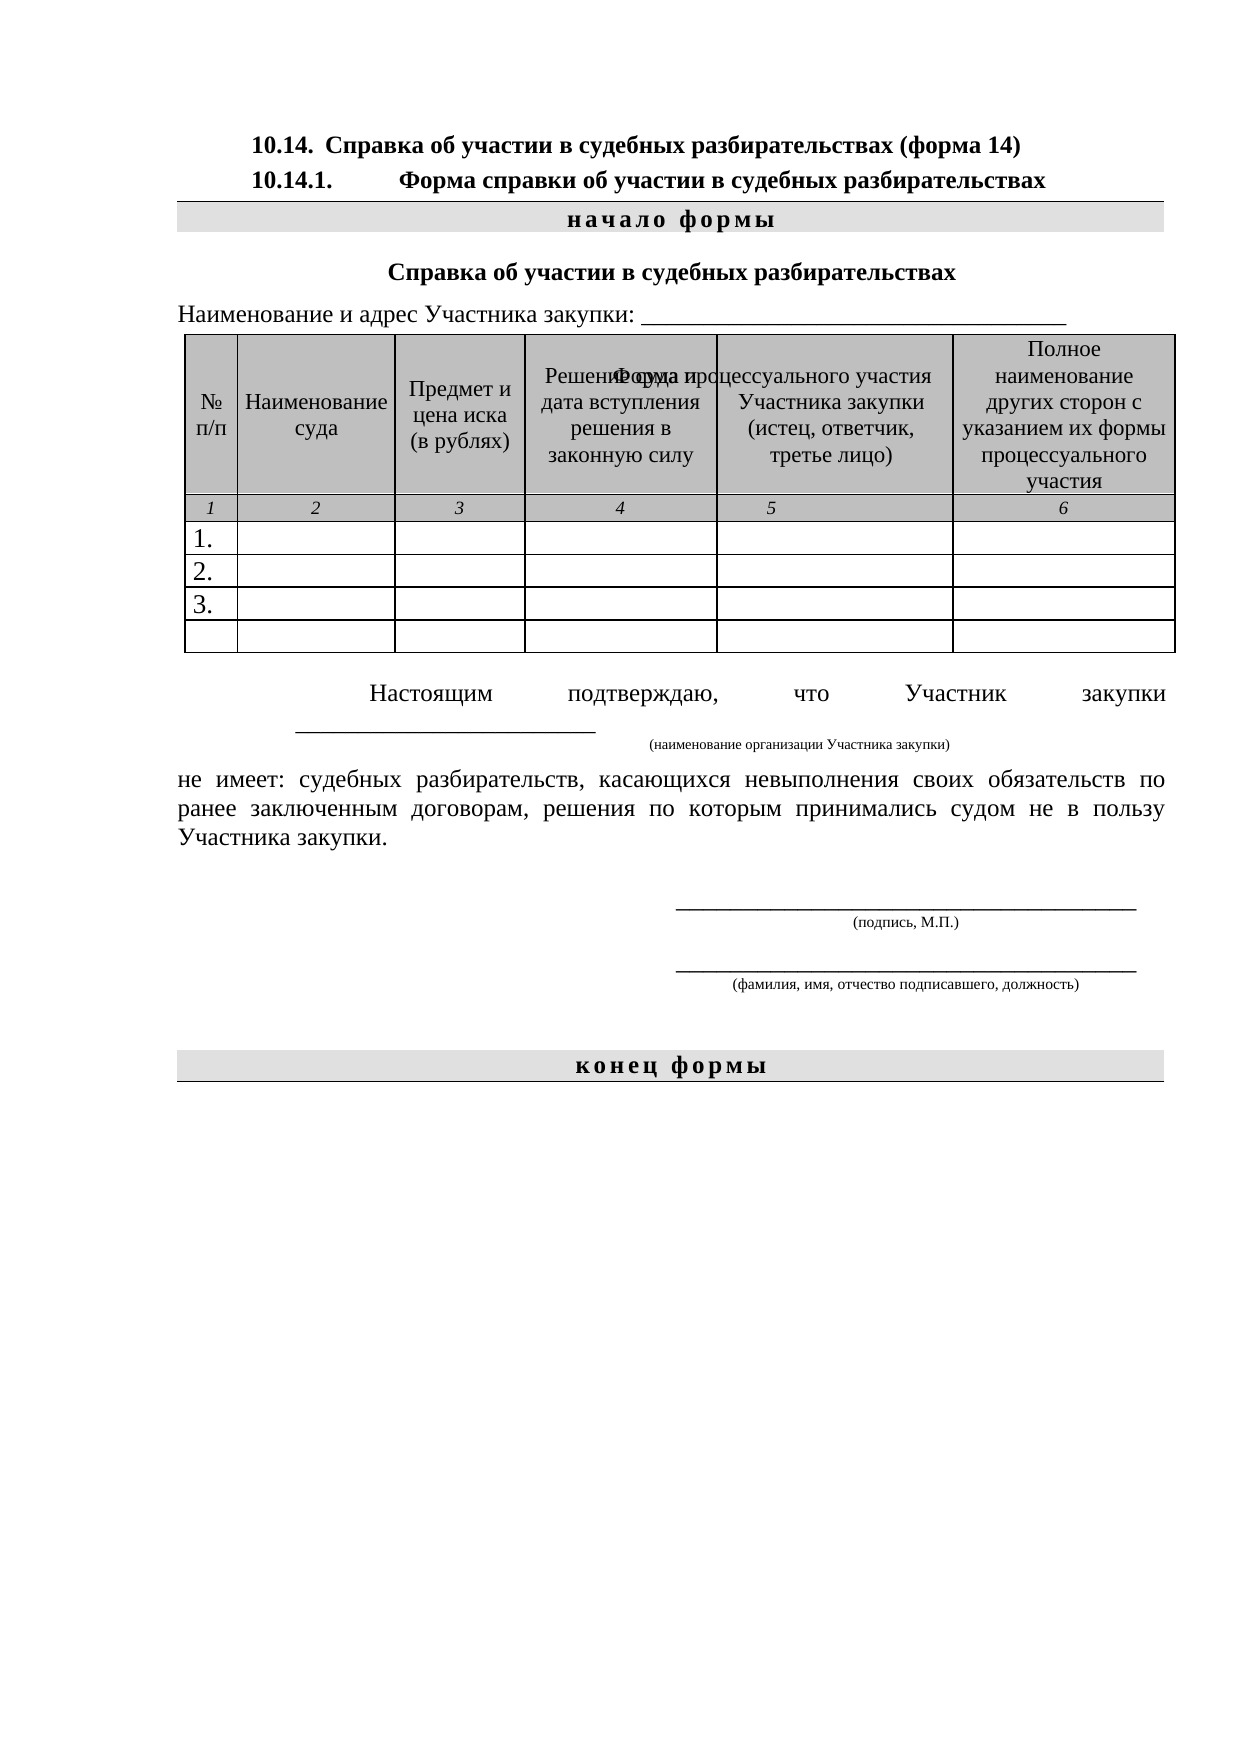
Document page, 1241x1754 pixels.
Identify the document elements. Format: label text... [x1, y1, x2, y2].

table_cell [396, 522, 524, 553]
table_cell 1 [186, 495, 237, 521]
table_cell [396, 621, 524, 652]
table_cell [526, 522, 716, 553]
table_header Форма процессуального участия Участника закупки (истец, ответчик, третье лицо) [718, 335, 952, 493]
table_cell … [186, 621, 237, 652]
table_cell [396, 555, 524, 586]
table_cell [238, 588, 394, 619]
table_cell 3 [396, 495, 524, 521]
table_cell [954, 522, 1174, 553]
table_cell 2 [238, 495, 394, 521]
text конец формы [177, 1050, 1164, 1081]
table_cell [718, 621, 952, 652]
table_cell [954, 588, 1174, 619]
list Справка об участии в судебных разбирательствах (форма 14) [177, 131, 1167, 159]
text Наименование и адрес Участника закупки: __________________________________ [177, 299, 1167, 327]
table_cell [526, 621, 716, 652]
table_cell [526, 555, 716, 586]
table_header Наименование суда [238, 335, 394, 493]
text не имеет: судебных разбирательств, касающихся невыполнения своих обязательств по ранее заключенным договорам, решения по которым принимались судом не в пользу Участника закупки. [177, 764, 1167, 851]
table_cell [186, 555, 237, 586]
table_header Предмет и цена иска (в рублях) [396, 335, 524, 493]
list Форма справки об участии в судебных разбирательствах [177, 166, 1167, 194]
table_cell [186, 588, 237, 619]
table_cell __________________________________ (фамилия, имя, отчество подписавшего, должность) [665, 944, 1147, 1006]
table_cell [954, 621, 1174, 652]
table_cell [718, 588, 952, 619]
table_cell 6 [954, 495, 1174, 521]
table_header Полное наименование других сторон с указанием их формы процессуального участия [954, 335, 1174, 493]
table_cell 4 [526, 495, 716, 521]
text Настоящим подтверждаю, что Участник закупки ________________________ [295, 678, 1167, 736]
table_cell [718, 522, 952, 553]
text (наименование организации Участника закупки) [649, 736, 1167, 764]
text Справка об участии в судебных разбирательствах [177, 257, 1167, 286]
table_header Решение суда и дата вступления решения в законную силу [526, 335, 716, 493]
table_header № п/п [186, 335, 237, 493]
table_cell [186, 522, 237, 553]
table_cell 5 [718, 495, 952, 521]
text начало формы [177, 202, 1164, 232]
table_header __________________________________ (подпись, М.П.) [665, 851, 1147, 944]
table_cell [238, 555, 394, 586]
table_cell [238, 522, 394, 553]
table_cell [954, 555, 1174, 586]
table_cell [396, 588, 524, 619]
table_cell [718, 555, 952, 586]
table_cell [526, 588, 716, 619]
table_cell [238, 621, 394, 652]
